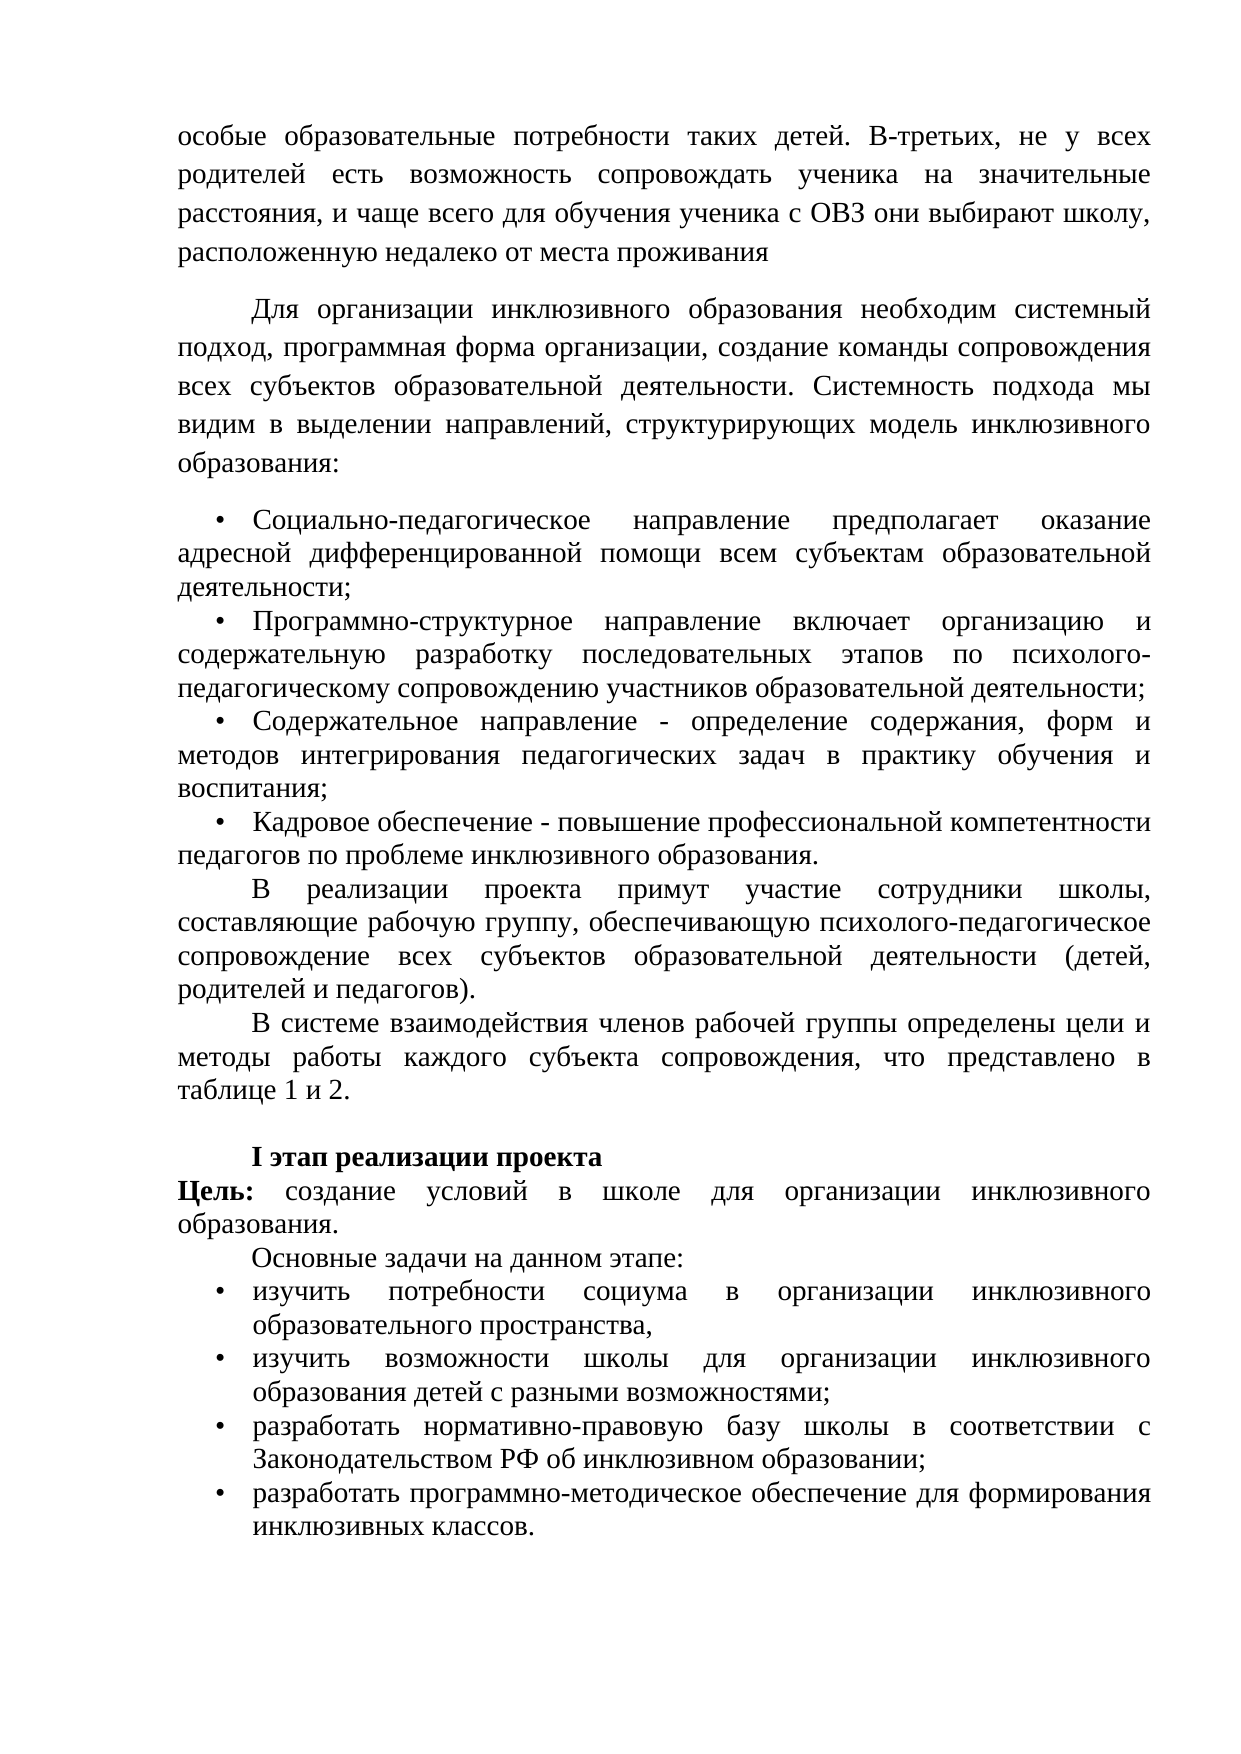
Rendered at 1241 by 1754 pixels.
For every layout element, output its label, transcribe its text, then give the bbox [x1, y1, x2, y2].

text В реализации проекта примут участие сотрудники школы, составляющие рабочую группу, обеспечивающую психолого-педагогическое сопровождение всех субъектов образовательной деятельности (детей, родителей и педагогов). [177, 871, 1152, 1005]
list Программно-структурное направление включает организацию и содержательную разработку последовательных этапов по психолого-педагогическому сопровождению участников образовательной деятельности; [177, 603, 1152, 703]
list Кадровое обеспечение - повышение профессиональной компетентности педагогов по проблеме инклюзивного образования. [177, 804, 1152, 871]
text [177, 118, 1152, 267]
text Основные задачи на данном этапе: [177, 1240, 1152, 1273]
text Для организации инклюзивного образования необходим системный подход, программная форма организации, создание команды сопровождения всех субъектов образовательной деятельности. Системность подхода мы видим в выделении направлений, структурирующих модель инклюзивного образования: [177, 291, 1152, 478]
list разработать нормативно-правовую базу школы в соответствии с Законодательством РФ об инклюзивном образовании; [215, 1408, 1152, 1475]
text В системе взаимодействия членов рабочей группы определены цели и методы работы каждого субъекта сопровождения, что представлено в таблице 1 и 2. [177, 1005, 1152, 1106]
text Цель: создание условий в школе для организации инклюзивного образования. [177, 1173, 1152, 1240]
list изучить возможности школы для организации инклюзивного образования детей с разными возможностями; [215, 1341, 1152, 1408]
list Социально-педагогическое направление предполагает оказание адресной дифференцированной помощи всем субъектам образовательной деятельности; [177, 502, 1152, 603]
list Содержательное направление - определение содержания, форм и методов интегрирования педагогических задач в практику обучения и воспитания; [177, 703, 1152, 804]
list изучить потребности социума в организации инклюзивного образовательного пространства, [215, 1273, 1152, 1341]
list разработать программно-методическое обеспечение для формирования инклюзивных классов. [215, 1475, 1152, 1542]
text I этап реализации проекта [177, 1139, 1152, 1173]
